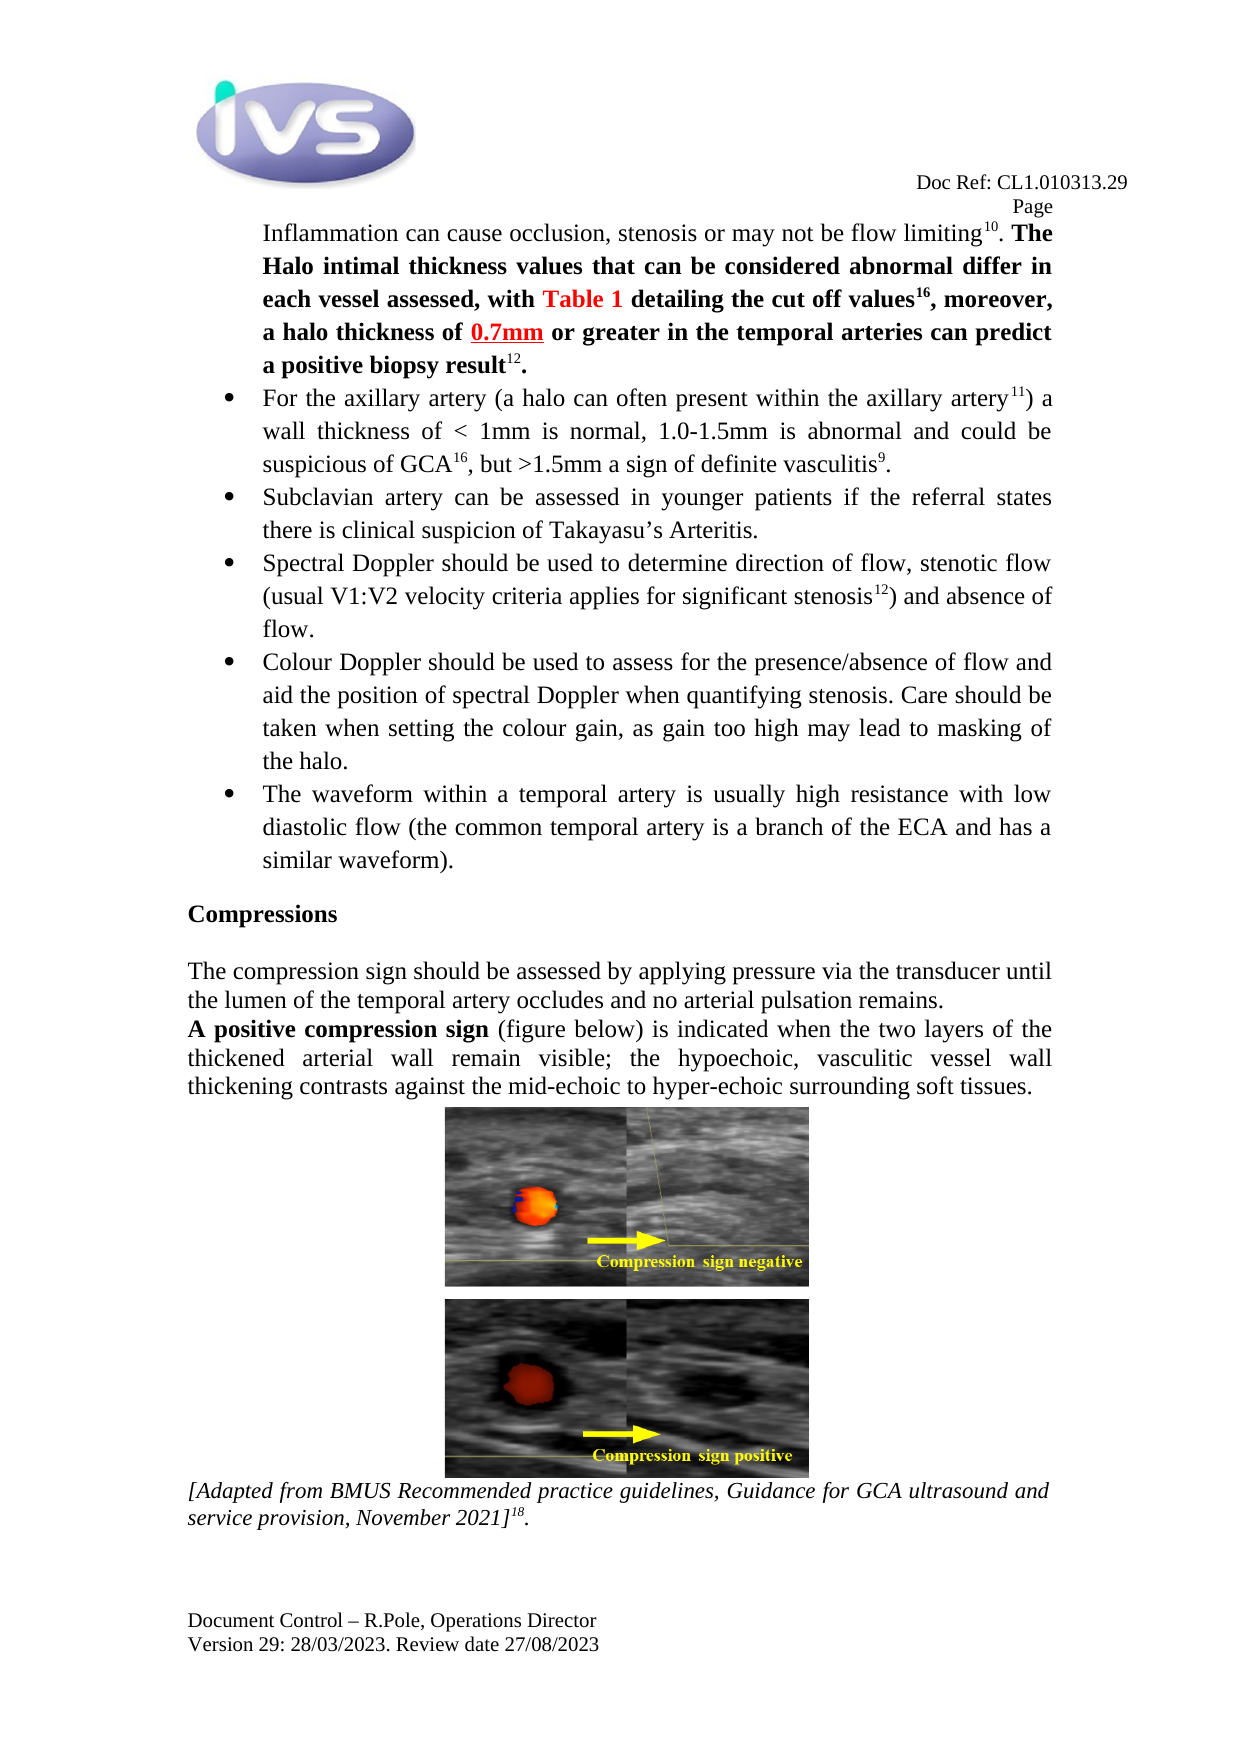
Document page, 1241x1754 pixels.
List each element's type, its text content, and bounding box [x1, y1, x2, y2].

list Colour Doppler should be used to assess for the presence/absence of flow and aid the position of spectral Doppler when quantifying stenosis. Care should be taken when setting the colour gain, as gain too high may lead to masking of the halo. [225, 647, 1053, 775]
picture [444, 1107, 814, 1478]
list Spectral Doppler should be used to determine direction of flow, stenotic flow (usual V1:V2 velocity criteria applies for significant stenosis12) and absence of flow. [225, 548, 1053, 643]
picture [187, 75, 416, 189]
text A positive compression sign (figure below) is indicated when the two layers of the thickened arterial wall remain visible; the hypoechoic, vasculitic vessel wall thickening contrasts against the mid-echoic to hyper-echoic surrounding soft tissues. [187, 1014, 1053, 1100]
list The waveform within a temporal artery is usually high resistance with low diastolic flow (the common temporal artery is a branch of the ECA and has a similar waveform). [225, 779, 1053, 874]
list For the axillary artery (a halo can often present within the axillary artery11) a wall thickness of < 1mm is normal, 1.0-1.5mm is abnormal and could be suspicious of GCA16, but >1.5mm a sign of definite vasculitis9. [225, 383, 1053, 478]
text The compression sign should be assessed by applying pressure via the transducer until the lumen of the temporal artery occludes and no arterial pulsation remains. [187, 956, 1053, 1014]
list Subclavian artery can be assessed in younger patients if the referral states there is clinical suspicion of Takayasu’s Arteritis. [225, 482, 1053, 544]
text Compressions [187, 899, 1053, 928]
